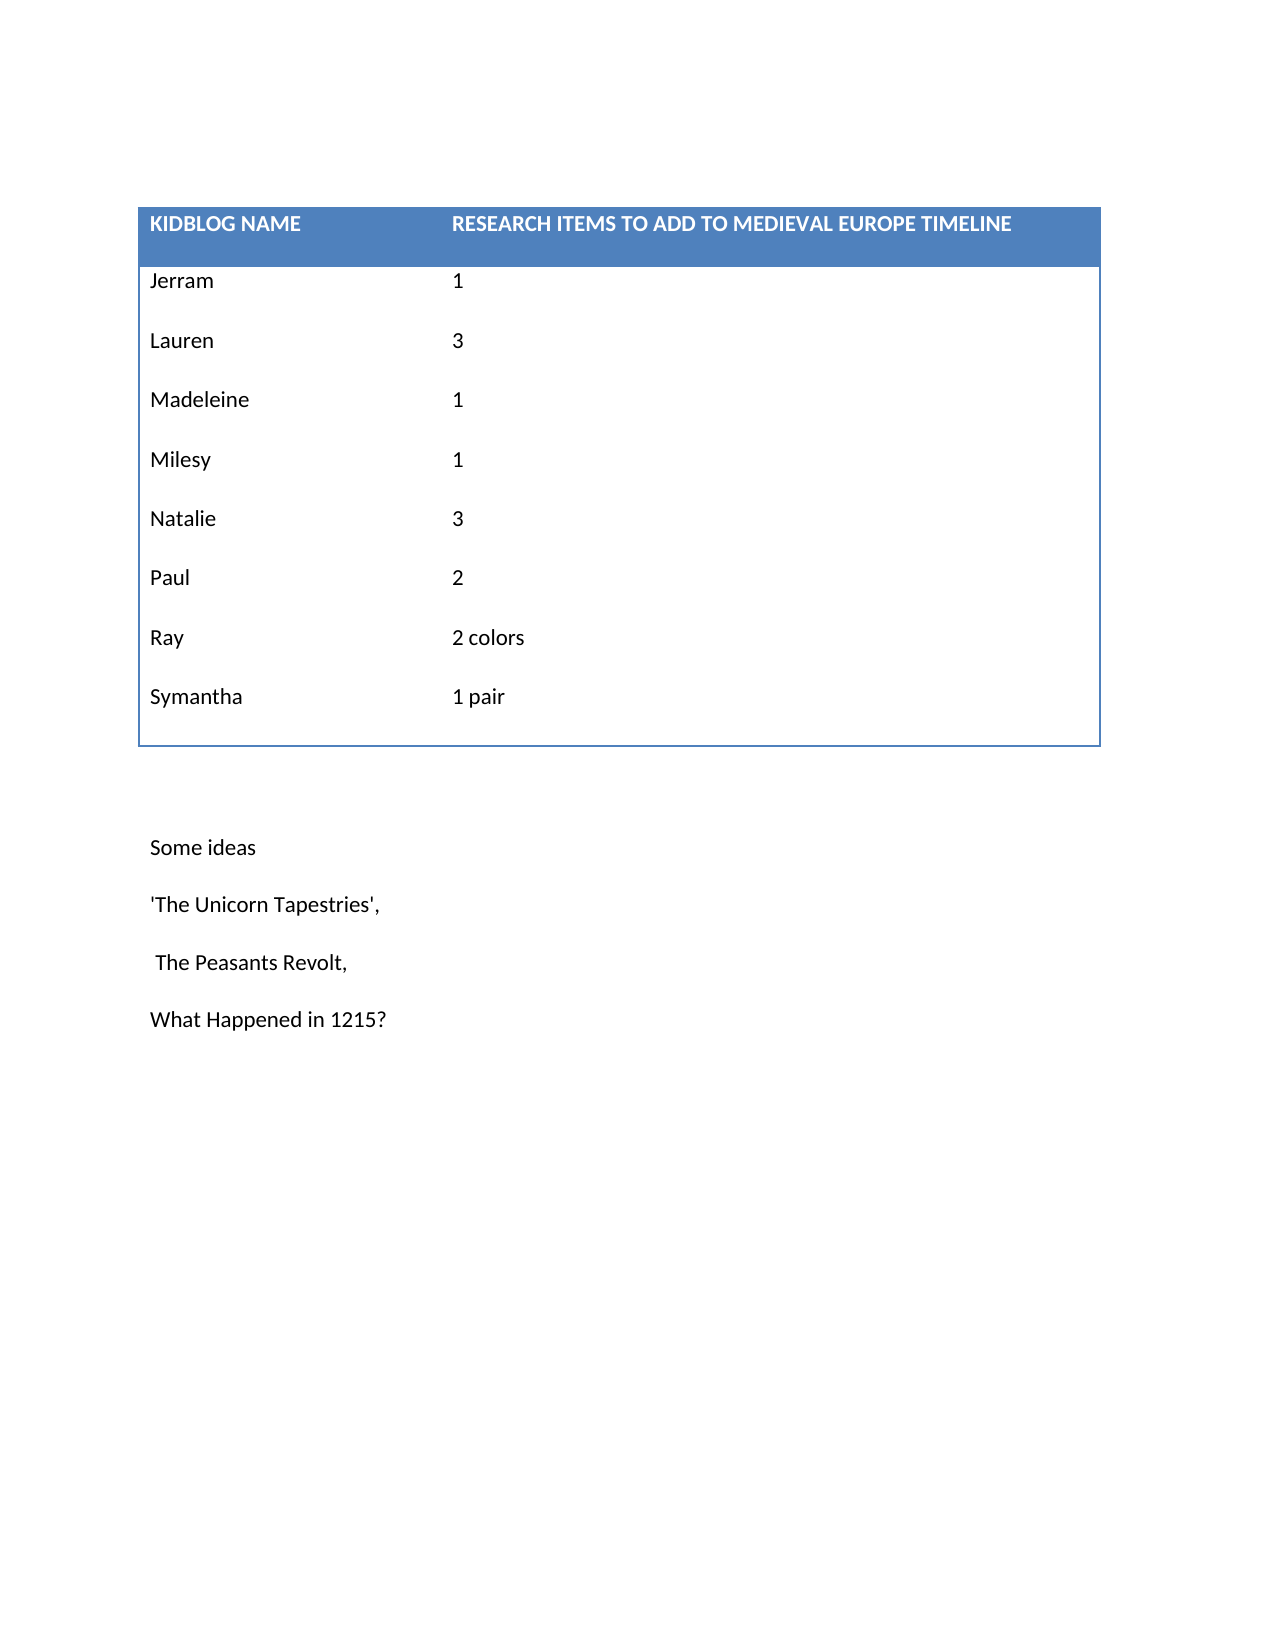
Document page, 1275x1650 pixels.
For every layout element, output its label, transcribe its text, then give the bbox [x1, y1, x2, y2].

text 'The Unicorn Tapestries', [150, 890, 1125, 918]
table_header KIDBLOG NAME [140, 209, 441, 267]
table_cell 3 [441, 326, 1099, 385]
table_cell Paul [140, 564, 441, 623]
table_cell 1 [441, 385, 1099, 445]
table_cell Lauren [140, 326, 441, 385]
table_cell Madeleine [140, 385, 441, 445]
table_cell 2 [441, 564, 1099, 623]
table_header RESEARCH ITEMS TO ADD TO MEDIEVAL EUROPE TIMELINE [441, 209, 1099, 267]
table_cell Ray [140, 623, 441, 682]
text Some ideas [150, 833, 1125, 861]
text What Happened in 1215? [150, 1005, 1125, 1033]
table_cell 1 [441, 445, 1099, 504]
table_cell 1 pair [441, 682, 1099, 745]
text The Peasants Revolt, [150, 948, 1125, 976]
table_cell 1 [441, 267, 1099, 326]
table_cell 3 [441, 504, 1099, 563]
table_cell 2 colors [441, 623, 1099, 682]
table_cell Symantha [140, 682, 441, 745]
table_cell Milesy [140, 445, 441, 504]
table_cell Jerram [140, 267, 441, 326]
table_cell Natalie [140, 504, 441, 563]
